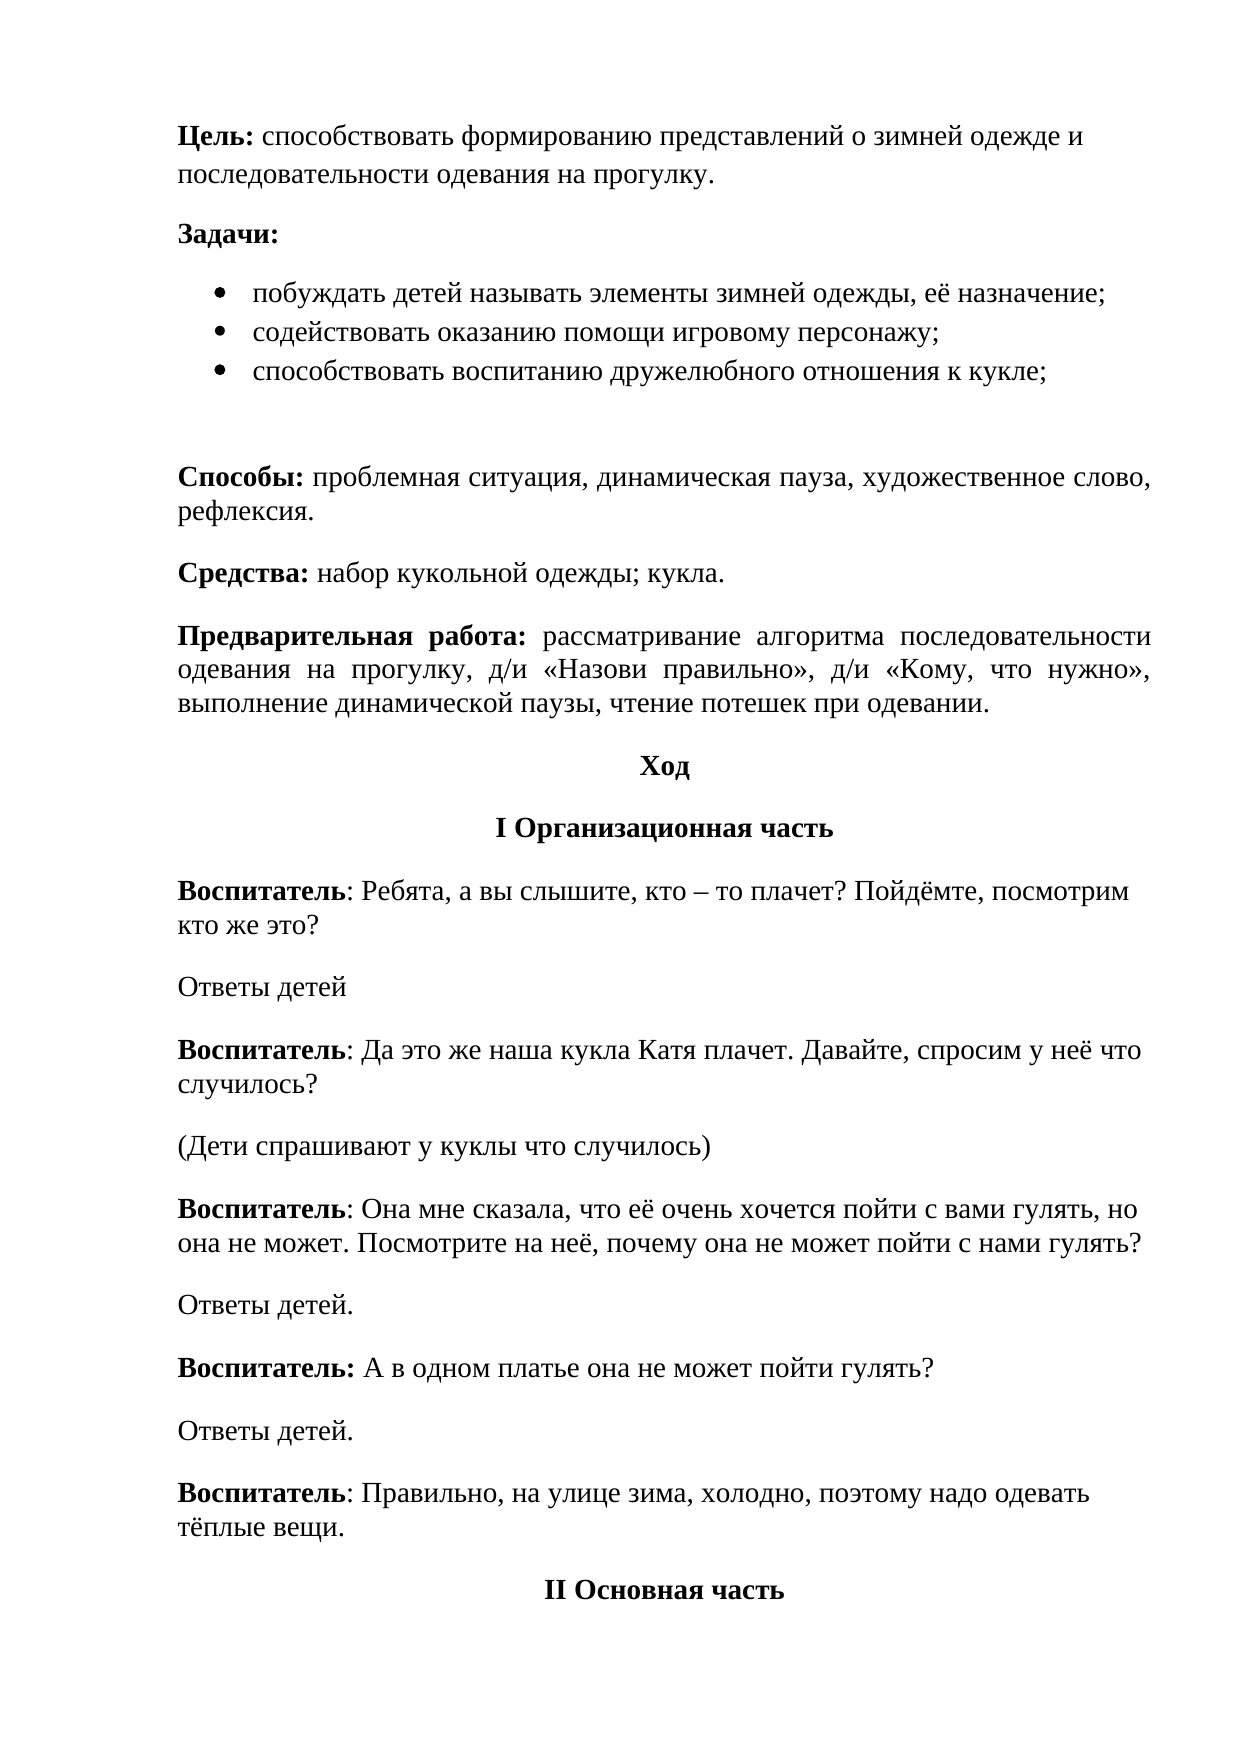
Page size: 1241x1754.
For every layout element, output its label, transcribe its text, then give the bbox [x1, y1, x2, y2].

text II Основная часть [177, 1572, 1152, 1605]
text Предварительная работа: рассматривание алгоритма последовательности одевания на прогулку, д/и «Назови правильно», д/и «Кому, что нужно», выполнение динамической паузы, чтение потешек при одевании. [177, 618, 1152, 719]
text Воспитатель: Да это же наша кукла Катя плачет. Давайте, спросим у неё что случилось? [177, 1032, 1152, 1099]
list содействовать оказанию помощи игровому персонажу; [215, 314, 1152, 348]
text Средства: набор кукольной одежды; кукла. [177, 555, 1152, 589]
text Ответы детей [177, 969, 1152, 1003]
text Цель: способствовать формированию представлений о зимней одежде и последовательности одевания на прогулку. [177, 118, 1152, 190]
text I Организационная часть [177, 811, 1152, 844]
text Ход [177, 748, 1152, 781]
list побуждать детей называть элементы зимней одежды, её назначение; [215, 275, 1152, 309]
text Ответы детей. [177, 1413, 1152, 1446]
text Воспитатель: Правильно, на улице зима, холодно, поэтому надо одевать тёплые вещи. [177, 1476, 1152, 1543]
text Способы: проблемная ситуация, динамическая пауза, художественное слово, рефлексия. [177, 459, 1152, 526]
text Задачи: [177, 216, 1152, 249]
list способствовать воспитанию дружелюбного отношения к кукле; [215, 353, 1152, 386]
text Ответы детей. [177, 1287, 1152, 1321]
text Воспитатель: Ребята, а вы слышите, кто – то плачет? Пойдёмте, посмотрим кто же это? [177, 873, 1152, 940]
text (Дети спрашивают у куклы что случилось) [177, 1128, 1152, 1162]
text Воспитатель: Она мне сказала, что её очень хочется пойти с вами гулять, но она не может. Посмотрите на неё, почему она не может пойти с нами гулять? [177, 1191, 1152, 1258]
text Воспитатель: А в одном платье она не может пойти гулять? [177, 1350, 1152, 1384]
